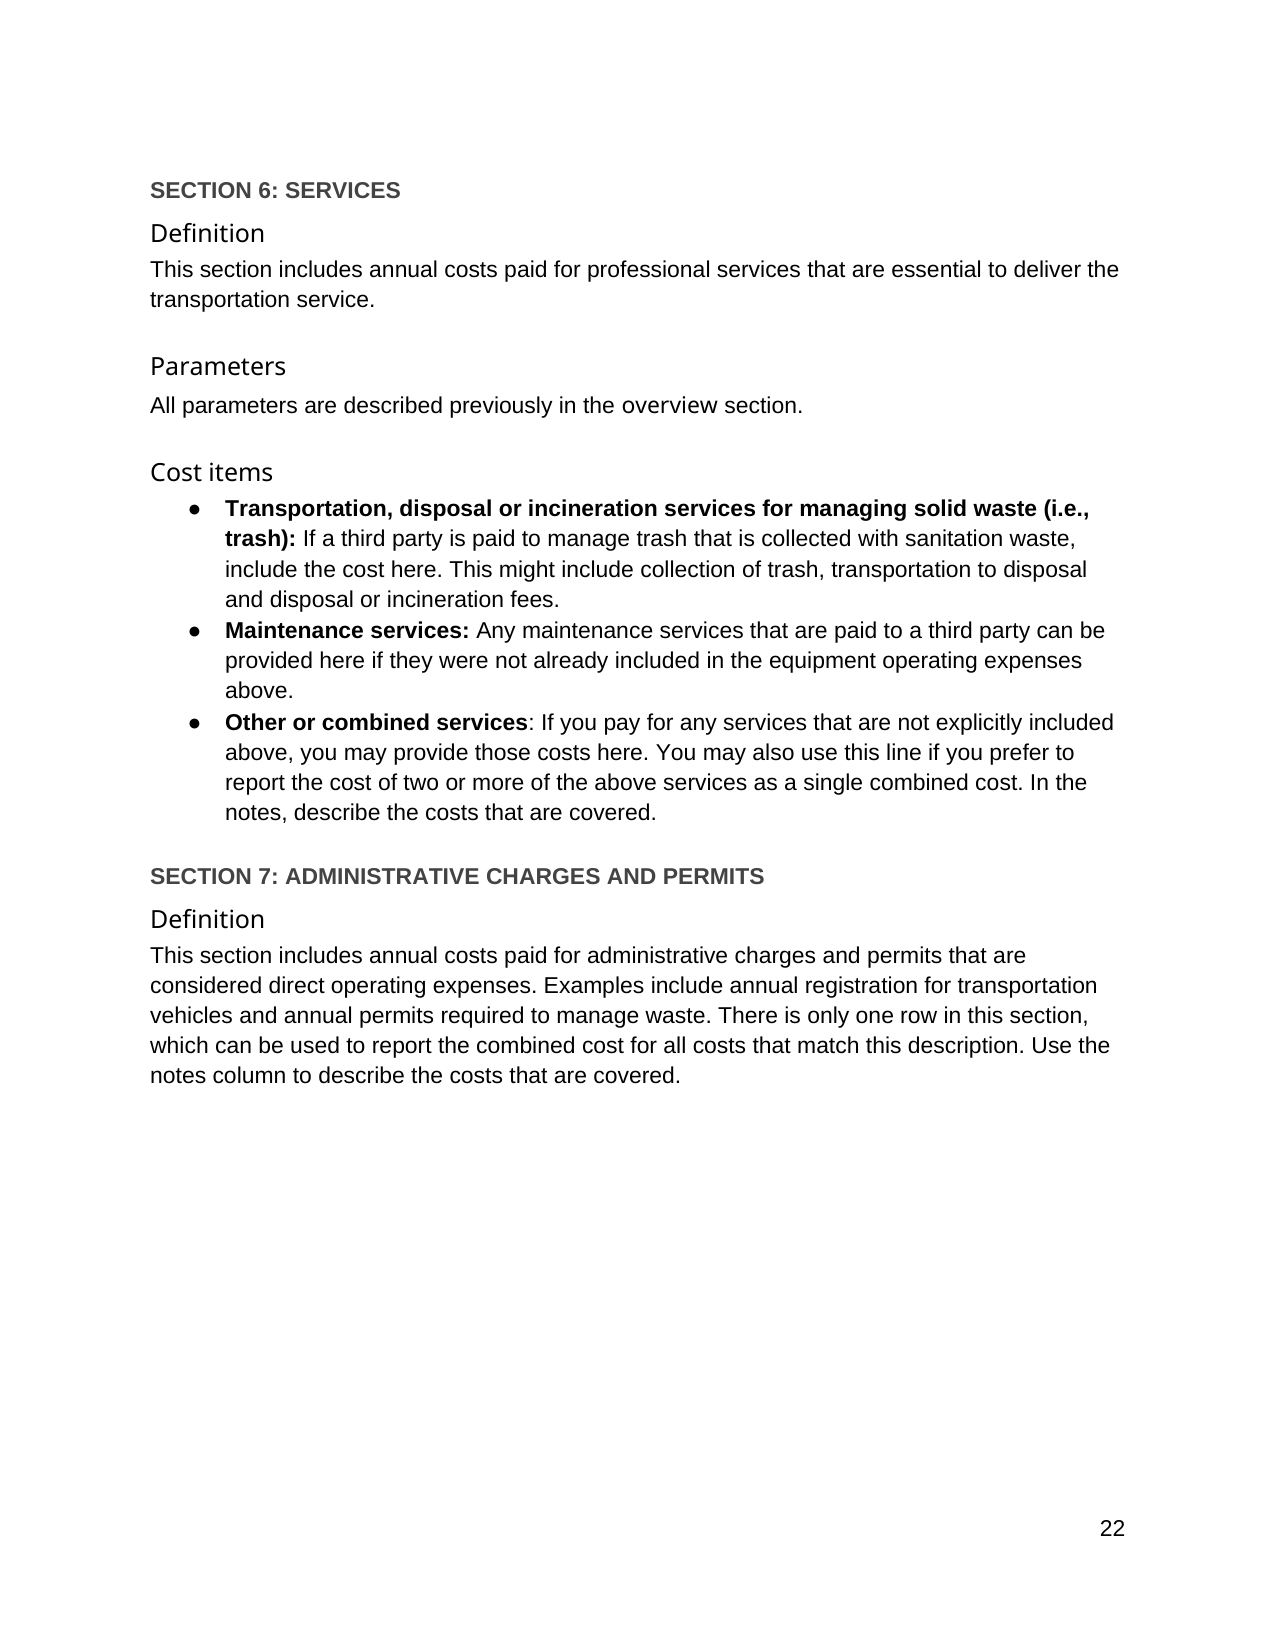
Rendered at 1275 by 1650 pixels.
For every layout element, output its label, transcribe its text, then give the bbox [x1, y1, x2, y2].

list Maintenance services: Any maintenance services that are paid to a third party can be provided here if they were not already included in the equipment operating expenses above. [187, 617, 1125, 704]
list Other or combined services: If you pay for any services that are not explicitly included above, you may provide those costs here. You may also use this line if you prefer to report the cost of two or more of the above services as a single combined cost. In the notes, describe the costs that are covered. [187, 709, 1125, 826]
text This section includes annual costs paid for professional services that are essential to deliver the transportation service. [150, 256, 1125, 312]
subtitle SECTION 6: SERVICES [150, 177, 1125, 203]
subtitle Definition [150, 901, 1125, 935]
list Transportation, disposal or incineration services for managing solid waste (i.e., trash): If a third party is paid to manage trash that is collected with sanitation waste, include the cost here. This might include collection of trash, transportation to disposal and disposal or incineration fees. [187, 495, 1125, 612]
subtitle Definition [150, 216, 1125, 250]
subtitle Parameters [150, 348, 1125, 383]
text All parameters are described previously in the overview section. [150, 389, 1125, 420]
subtitle SECTION 7: ADMINISTRATIVE CHARGES AND PERMITS [150, 863, 1125, 889]
text This section includes annual costs paid for administrative charges and permits that are considered direct operating expenses. Examples include annual registration for transportation vehicles and annual permits required to manage waste. There is only one row in this section, which can be used to report the combined cost for all costs that match this description. Use the notes column to describe the costs that are covered. [150, 942, 1125, 1089]
subtitle Cost items [150, 455, 1125, 489]
